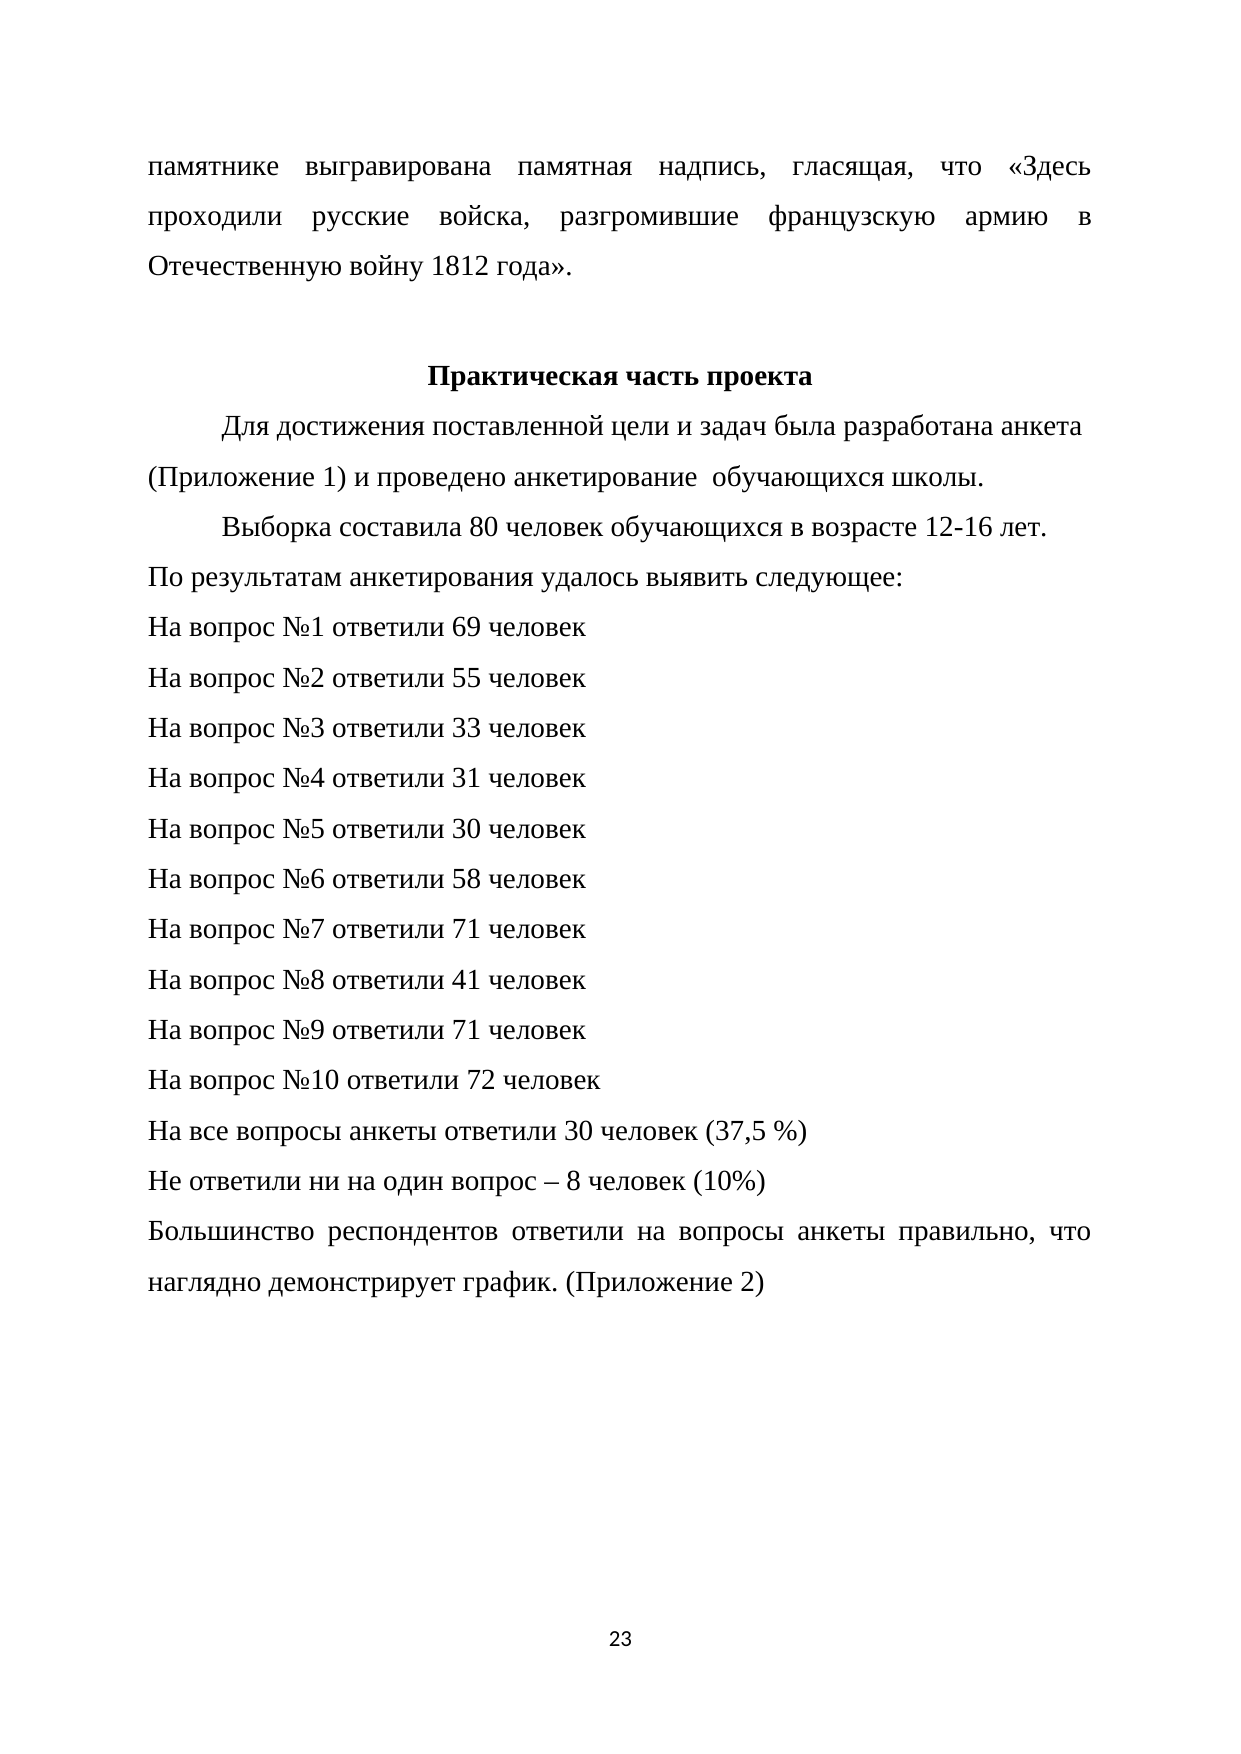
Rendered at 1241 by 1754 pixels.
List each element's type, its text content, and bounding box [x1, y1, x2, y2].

text На вопрос №8 ответили 41 человек [148, 962, 1092, 995]
text На вопрос №9 ответили 71 человек [148, 1012, 1092, 1046]
text Для достижения поставленной цели и задач была разработана анкета (Приложение 1) и проведено анкетирование обучающихся школы. [148, 408, 1092, 492]
text Практическая часть проекта [148, 358, 1092, 392]
text Выборка составила 80 человек обучающихся в возрасте 12-16 лет. [148, 509, 1092, 542]
text Не ответили ни на один вопрос – 8 человек (10%) [148, 1163, 1092, 1197]
text Большинство респондентов ответили на вопросы анкеты правильно, что наглядно демонстрирует график. (Приложение 2) [148, 1213, 1092, 1297]
text На вопрос №1 ответили 69 человек [148, 609, 1092, 643]
text На вопрос №6 ответили 58 человек [148, 861, 1092, 895]
text На вопрос №10 ответили 72 человек [148, 1062, 1092, 1096]
text По результатам анкетирования удалось выявить следующее: [148, 559, 1092, 593]
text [148, 148, 1092, 282]
text На вопрос №2 ответили 55 человек [148, 660, 1092, 693]
text На вопрос №7 ответили 71 человек [148, 911, 1092, 945]
text На вопрос №5 ответили 30 человек [148, 811, 1092, 844]
text На вопрос №3 ответили 33 человек [148, 710, 1092, 744]
text На вопрос №4 ответили 31 человек [148, 761, 1092, 794]
text На все вопросы анкеты ответили 30 человек (37,5 %) [148, 1113, 1092, 1146]
